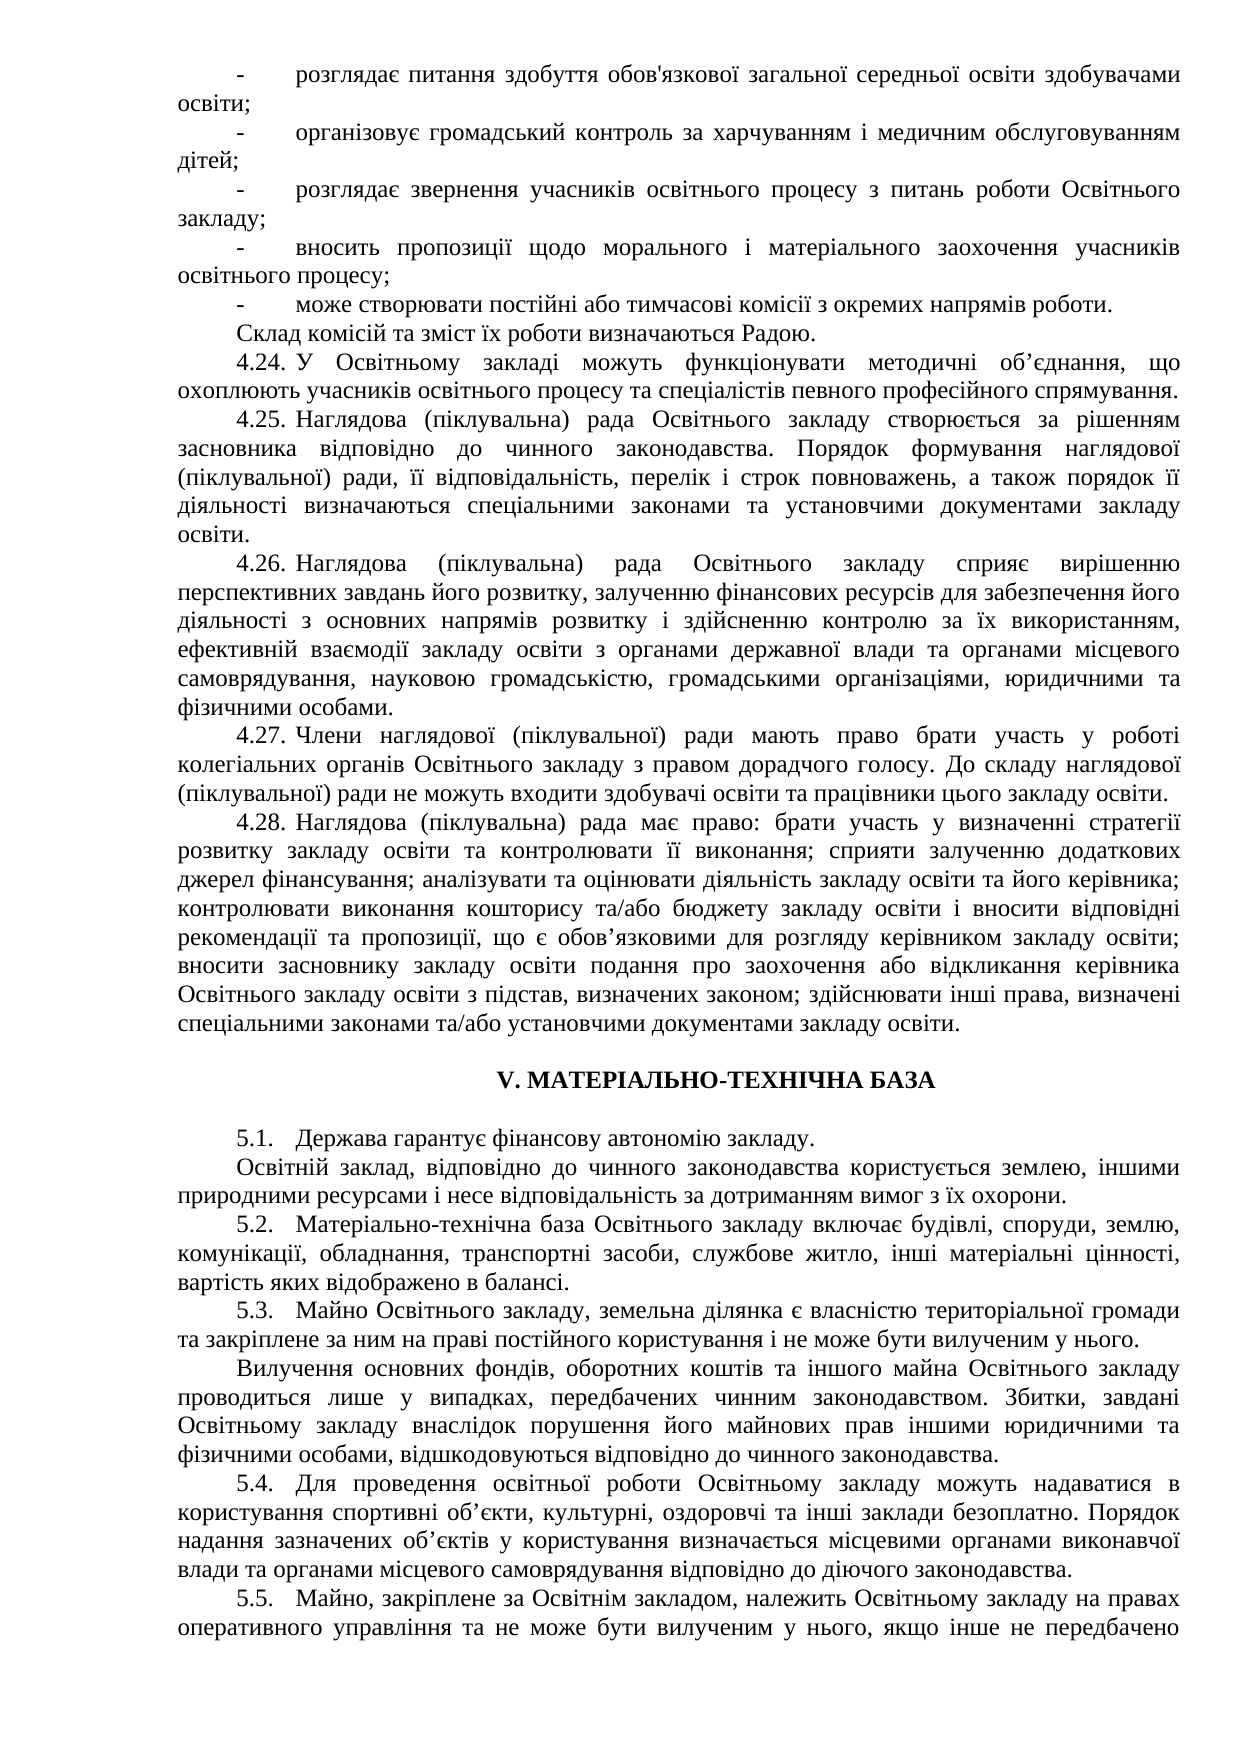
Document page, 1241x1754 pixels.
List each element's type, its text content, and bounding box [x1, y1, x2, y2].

text 5.2. Матеріально-технічна база Освітнього закладу включає будівлі, споруди, землю, комунікації, обладнання, транспортні засоби, службове житло, інші матеріальні цінності, вартість яких відображено в балансі. [177, 1209, 1181, 1295]
text Вилучення основних фондів, оборотних коштів та іншого майна Освітнього закладу проводиться лише у випадках, передбачених чинним законодавством. Збитки, завдані Освітньому закладу внаслідок порушення його майнових прав іншими юридичними та фізичними особами, відшкодовуються відповідно до чинного законодавства. [177, 1353, 1181, 1468]
text 4.24. У Освітньому закладі можуть функціонувати методичні об’єднання, що охоплюють учасників освітнього процесу та спеціалістів певного професійного спрямування. [177, 347, 1181, 404]
text V. МАТЕРІАЛЬНО-ТЕХНІЧНА БАЗА [177, 1065, 1181, 1094]
text 4.25. Наглядова (піклувальна) рада Освітнього закладу створюється за рішенням засновника відповідно до чинного законодавства. Порядок формування наглядової (піклувальної) ради, її відповідальність, перелік і строк повноважень, а також порядок її діяльності визначаються спеціальними законами та установчими документами закладу освіти. [177, 404, 1181, 548]
text 5.4. Для проведення освітньої роботи Освітньому закладу можуть надаватися в користування спортивні об’єкти, культурні, оздоровчі та інші заклади безоплатно. Порядок надання зазначених об’єктів у користування визначається місцевими органами виконавчої влади та органами місцевого самоврядування відповідно до діючого законодавства. [177, 1468, 1181, 1583]
text - розглядає звернення учасників освітнього процесу з питань роботи Освітнього закладу; [177, 174, 1181, 232]
text 5.1. Держава гарантує фінансову автономію закладу. [177, 1123, 1181, 1152]
text 4.27. Члени наглядової (піклувальної) ради мають право брати участь у роботі колегіальних органів Освітнього закладу з правом дорадчого голосу. До складу наглядової (піклувальної) ради не можуть входити здобувачі освіти та працівники цього закладу освіти. [177, 720, 1181, 807]
text 5.3. Майно Освітнього закладу, земельна ділянка є власністю територіальної громади та закріплене за ним на праві постійного користування і не може бути вилученим у нього. [177, 1295, 1181, 1353]
text - розглядає питання здобуття обов'язкової загальної середньої освіти здобувачами освіти; [177, 59, 1181, 117]
text 4.26. Наглядова (піклувальна) рада Освітнього закладу сприяє вирішенню перспективних завдань його розвитку, залученню фінансових ресурсів для забезпечення його діяльності з основних напрямів розвитку і здійсненню контролю за їх використанням, ефективній взаємодії закладу освіти з органами державної влади та органами місцевого самоврядування, науковою громадськістю, громадськими організаціями, юридичними та фізичними особами. [177, 548, 1181, 720]
text Освітній заклад, відповідно до чинного законодавства користується землею, іншими природними ресурсами і несе відповідальність за дотриманням вимог з їх охорони. [177, 1152, 1181, 1209]
text 4.28. Наглядова (піклувальна) рада має право: брати участь у визначенні стратегії розвитку закладу освіти та контролювати її виконання; сприяти залученню додаткових джерел фінансування; аналізувати та оцінювати діяльність закладу освіти та його керівника; контролювати виконання кошторису та/або бюджету закладу освіти і вносити відповідні рекомендації та пропозиції, що є обов’язковими для розгляду керівником закладу освіти; вносити засновнику закладу освіти подання про заохочення або відкликання керівника Освітнього закладу освіти з підстав, визначених законом; здійснювати інші права, визначені спеціальними законами та/або установчими документами закладу освіти. [177, 807, 1181, 1037]
text - організовує громадський контроль за харчуванням і медичним обслуговуванням дітей; [177, 117, 1181, 174]
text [177, 1583, 1181, 1640]
text Склад комісій та зміст їх роботи визначаються Радою. [177, 318, 1181, 347]
text - вносить пропозиції щодо морального і матеріального заохочення учасників освітнього процесу; [177, 232, 1181, 289]
text - може створювати постійні або тимчасові комісії з окремих напрямів роботи. [177, 289, 1181, 318]
